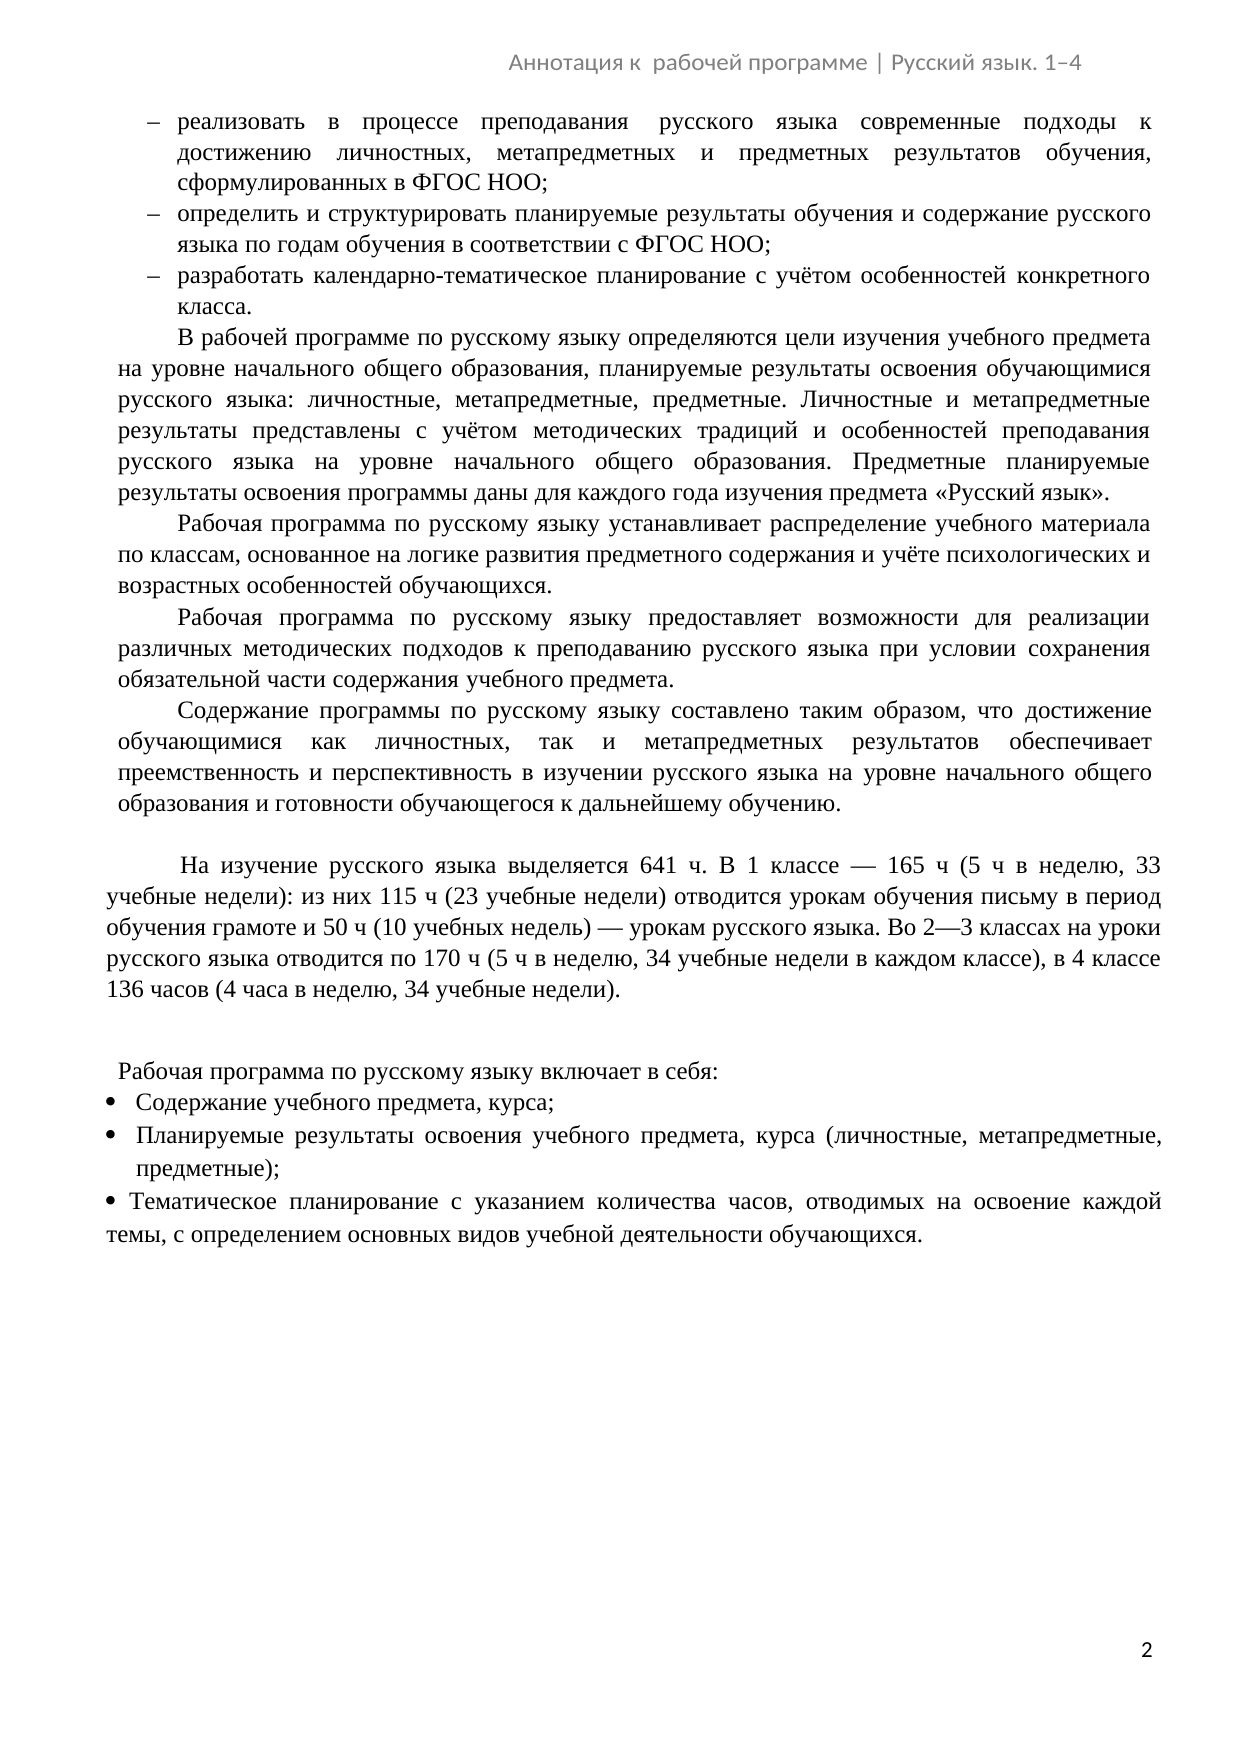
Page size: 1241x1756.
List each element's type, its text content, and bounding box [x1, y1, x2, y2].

list Планируемые результаты освоения учебного предмета, курса (личностные, метапредметные, предметные); [106, 1120, 1163, 1182]
text Рабочая программа по русскому языку устанавливает распределение учебного материала по классам, основанное на логике развития предметного содержания и учёте психологических и возрастных особенностей обучающихся. [118, 508, 1150, 599]
text Рабочая программа по русскому языку предоставляет возможности для реализации различных методических подходов к преподаванию русского языка при условии сохранения обязательной части содержания учебного предмета. [118, 602, 1150, 692]
text Рабочая программа по русскому языку включает в себя: [118, 1056, 1152, 1085]
list определить и структурировать планируемые результаты обучения и содержание русского языка по годам обучения в соответствии с ФГОС НОО; [147, 198, 1151, 258]
text На изучение русского языка выделяется 641 ч. В 1 классе — 165 ч (5 ч в неделю, 33 учебные недели): из них 115 ч (23 учебные недели) отводится урокам обучения письму в период обучения грамоте и 50 ч (10 учебных недель) — урокам русского языка. Во 2—3 классах на уроки русского языка отводится по 170 ч (5 ч в неделю, 34 учебные недели в каждом классе), в 4 классе 136 часов (4 часа в неделю, 34 учебные недели). [106, 850, 1163, 1003]
text Тематическое планирование с указанием количества часов, отводимых на освоение каждой темы, с определением основных видов учебной деятельности обучающихся. [106, 1186, 1163, 1248]
text Содержание учебного предмета, курса; [106, 1087, 1163, 1116]
text Содержание программы по русскому языку составлено таким образом, что достижение обучающимися как личностных, так и метапредметных результатов обеспечивает преемственность и перспективность в изучении русского языка на уровне начального общего образования и готовности обучающегося к дальнейшему обучению. [118, 695, 1152, 817]
list реализовать в процессе преподавания русского языка современные подходы к достижению личностных, метапредметных и предметных результатов обучения, сформулированных в ФГОС НОО; [147, 106, 1152, 196]
list разработать календарно-тематическое планирование с учётом особенностей конкретного класса. [147, 261, 1150, 320]
text В рабочей программе по русскому языку определяются цели изучения учебного предмета на уровне начального общего образования, планируемые результаты освоения обучающимися русского языка: личностные, метапредметные, предметные. Личностные и метапредметные результаты представлены с учётом методических традиций и особенностей преподавания русского языка на уровне начального общего образования. Предметные планируемые результаты освоения программы даны для каждого года изучения предмета «Русский язык». [118, 322, 1151, 506]
